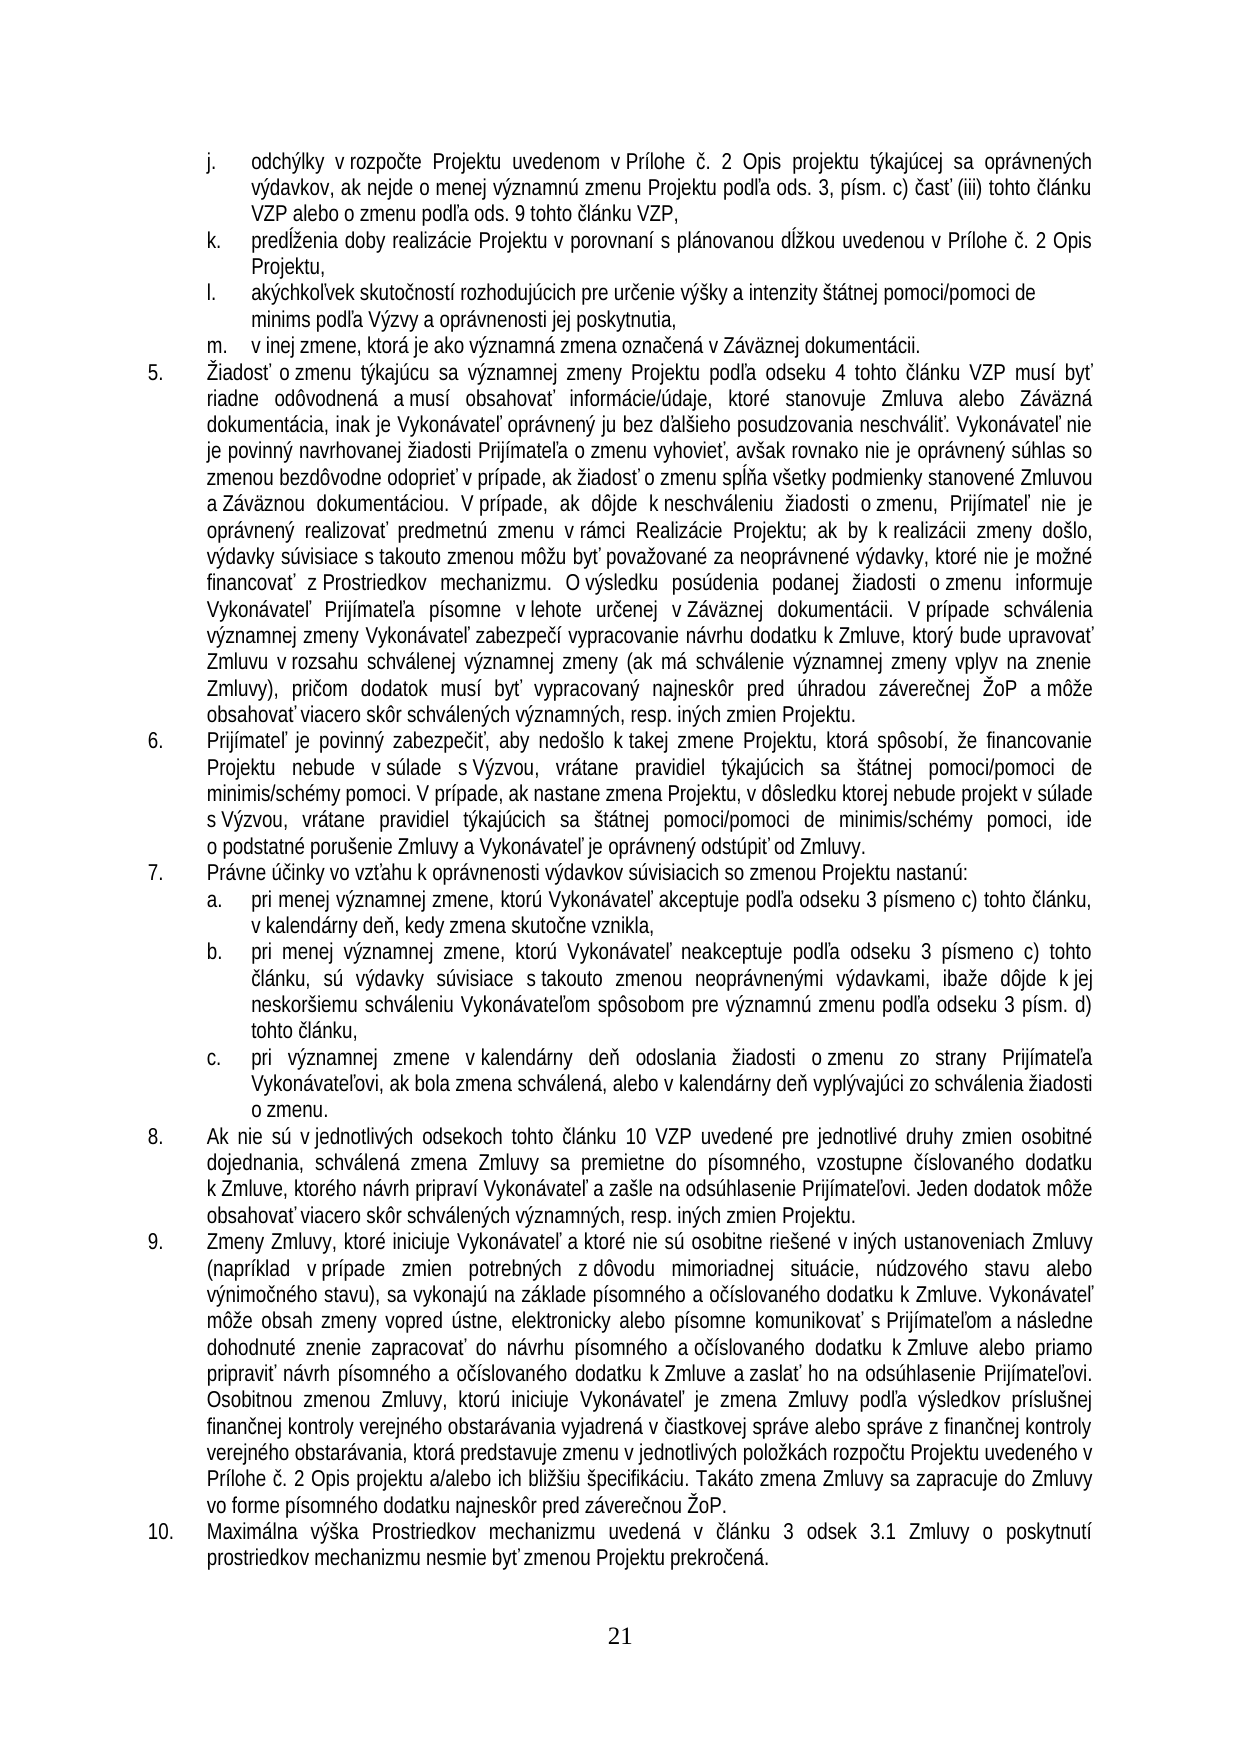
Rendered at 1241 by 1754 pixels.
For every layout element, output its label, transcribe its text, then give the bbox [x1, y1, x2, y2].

list odchýlky v rozpočte Projektu uvedenom v Prílohe č. 2 Opis projektu týkajúcej sa oprávnených výdavkov, ak nejde o menej významnú zmenu Projektu podľa ods. 3, písm. c) časť (iii) tohto článku VZP alebo o zmenu podľa ods. 9 tohto článku VZP, [207, 148, 1093, 227]
list pri menej významnej zmene, ktorú Vykonávateľ akceptuje podľa odseku 3 písmeno c) tohto článku, v kalendárny deň, kedy zmena skutočne vznikla, [207, 886, 1093, 938]
list akýchkoľvek skutočností rozhodujúcich pre určenie výšky a intenzity štátnej pomoci/pomoci de minims podľa Výzvy a oprávnenosti jej poskytnutia, [207, 279, 1093, 332]
list v inej zmene, ktorá je ako významná zmena označená v Záväznej dokumentácii. [207, 332, 1093, 358]
list Maximálna výška Prostriedkov mechanizmu uvedená v článku 3 odsek 3.1 Zmluvy o poskytnutí prostriedkov mechanizmu nesmie byť zmenou Projektu prekročená. [148, 1518, 1093, 1571]
list Žiadosť o zmenu týkajúcu sa významnej zmeny Projektu podľa odseku 4 tohto článku VZP musí byť riadne odôvodnená a musí obsahovať informácie/údaje, ktoré stanovuje Zmluva alebo Záväzná dokumentácia, inak je Vykonávateľ oprávnený ju bez ďalšieho posudzovania neschváliť. Vykonávateľ nie je povinný navrhovanej žiadosti Prijímateľa o zmenu vyhovieť, avšak rovnako nie je oprávnený súhlas so zmenou bezdôvodne odoprieť v prípade, ak žiadosť o zmenu spĺňa všetky podmienky stanovené Zmluvou a Záväznou dokumentáciou. V prípade, ak dôjde k neschváleniu žiadosti o zmenu, Prijímateľ nie je oprávnený realizovať predmetnú zmenu v rámci Realizácie Projektu; ak by k realizácii zmeny došlo, výdavky súvisiace s takouto zmenou môžu byť považované za neoprávnené výdavky, ktoré nie je možné financovať z Prostriedkov mechanizmu. O výsledku posúdenia podanej žiadosti o zmenu informuje Vykonávateľ Prijímateľa písomne v lehote určenej v Záväznej dokumentácii. V prípade schválenia významnej zmeny Vykonávateľ zabezpečí vypracovanie návrhu dodatku k Zmluve, ktorý bude upravovať Zmluvu v rozsahu schválenej významnej zmeny (ak má schválenie významnej zmeny vplyv na znenie Zmluvy), pričom dodatok musí byť vypracovaný najneskôr pred úhradou záverečnej ŽoP a môže obsahovať viacero skôr schválených významných, resp. iných zmien Projektu. [148, 358, 1093, 727]
list Prijímateľ je povinný zabezpečiť, aby nedošlo k takej zmene Projektu, ktorá spôsobí, že financovanie Projektu nebude v súlade s Výzvou, vrátane pravidiel týkajúcich sa štátnej pomoci/pomoci de minimis/schémy pomoci. V prípade, ak nastane zmena Projektu, v dôsledku ktorej nebude projekt v súlade s Výzvou, vrátane pravidiel týkajúcich sa štátnej pomoci/pomoci de minimis/schémy pomoci, ide o podstatné porušenie Zmluvy a Vykonávateľ je oprávnený odstúpiť od Zmluvy. [148, 727, 1093, 859]
list Zmeny Zmluvy, ktoré iniciuje Vykonávateľ a ktoré nie sú osobitne riešené v iných ustanoveniach Zmluvy (napríklad v prípade zmien potrebných z dôvodu mimoriadnej situácie, núdzového stavu alebo výnimočného stavu), sa vykonajú na základe písomného a očíslovaného dodatku k Zmluve. Vykonávateľ môže obsah zmeny vopred ústne, elektronicky alebo písomne komunikovať s Prijímateľom a následne dohodnuté znenie zapracovať do návrhu písomného a očíslovaného dodatku k Zmluve alebo priamo pripraviť návrh písomného a očíslovaného dodatku k Zmluve a zaslať ho na odsúhlasenie Prijímateľovi. Osobitnou zmenou Zmluvy, ktorú iniciuje Vykonávateľ je zmena Zmluvy podľa výsledkov príslušnej finančnej kontroly verejného obstarávania vyjadrená v čiastkovej správe alebo správe z finančnej kontroly verejného obstarávania, ktorá predstavuje zmenu v jednotlivých položkách rozpočtu Projektu uvedeného v Prílohe č. 2 Opis projektu a/alebo ich bližšiu špecifikáciu. Takáto zmena Zmluvy sa zapracuje do Zmluvy vo forme písomného dodatku najneskôr pred záverečnou ŽoP. [148, 1228, 1093, 1518]
list Ak nie sú v jednotlivých odsekoch tohto článku 10 VZP uvedené pre jednotlivé druhy zmien osobitné dojednania, schválená zmena Zmluvy sa premietne do písomného, vzostupne číslovaného dodatku k Zmluve, ktorého návrh pripraví Vykonávateľ a zašle na odsúhlasenie Prijímateľovi. Jeden dodatok môže obsahovať viacero skôr schválených významných, resp. iných zmien Projektu. [148, 1123, 1093, 1228]
list pri menej významnej zmene, ktorú Vykonávateľ neakceptuje podľa odseku 3 písmeno c) tohto článku, sú výdavky súvisiace s takouto zmenou neoprávnenými výdavkami, ibaže dôjde k jej neskoršiemu schváleniu Vykonávateľom spôsobom pre významnú zmenu podľa odseku 3 písm. d) tohto článku, [207, 938, 1093, 1044]
list predĺženia doby realizácie Projektu v porovnaní s plánovanou dĺžkou uvedenou v Prílohe č. 2 Opis Projektu, [207, 227, 1093, 279]
list pri významnej zmene v kalendárny deň odoslania žiadosti o zmenu zo strany Prijímateľa Vykonávateľovi, ak bola zmena schválená, alebo v kalendárny deň vyplývajúci zo schválenia žiadosti o zmenu. [207, 1044, 1093, 1123]
list Právne účinky vo vzťahu k oprávnenosti výdavkov súvisiacich so zmenou Projektu nastanú: [148, 859, 1093, 886]
